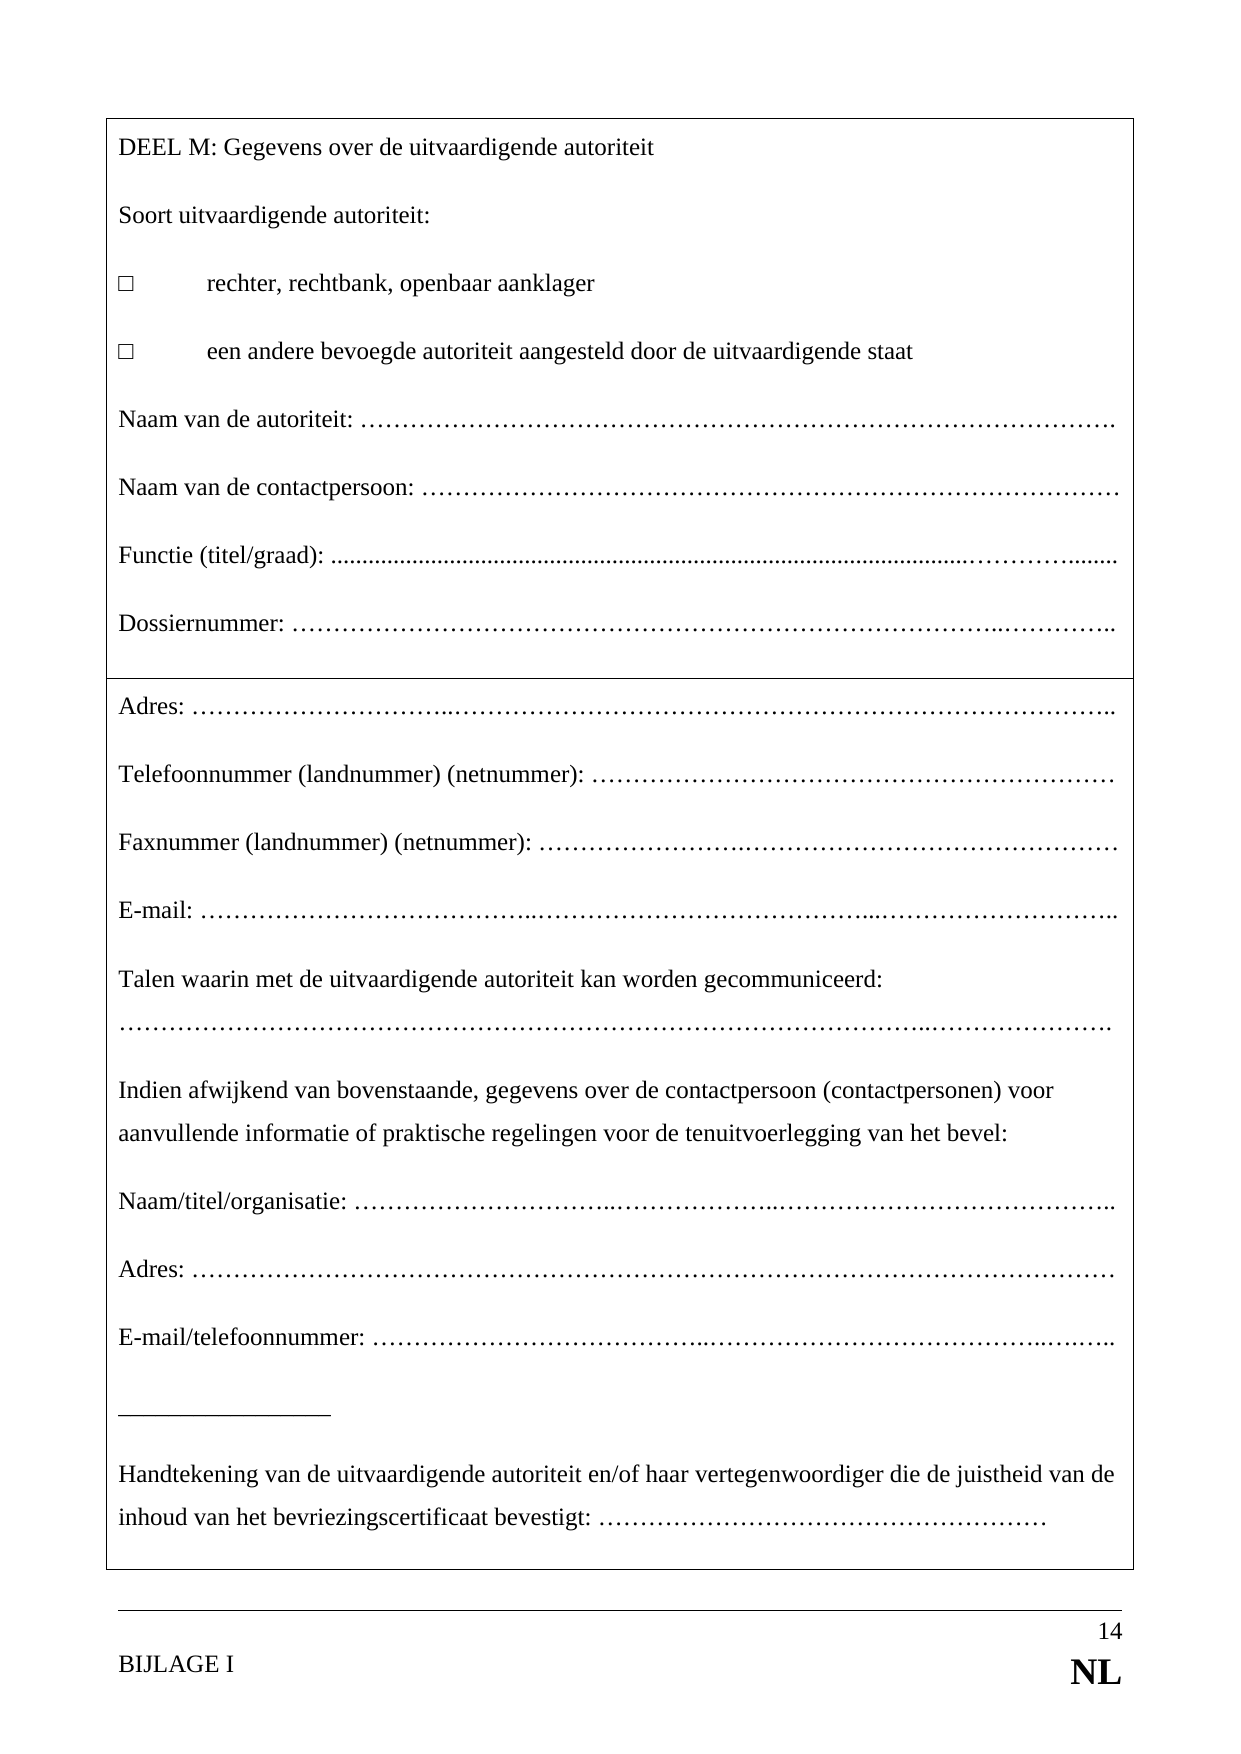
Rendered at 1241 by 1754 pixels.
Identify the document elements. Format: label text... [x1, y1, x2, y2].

table_cell DEEL M: Gegevens over de uitvaardigende autoriteit Soort uitvaardigende autoriteit: □ rechter, rechtbank, openbaar aanklager □ een andere bevoegde autoriteit aangesteld door de uitvaardigende staat Naam van de autoriteit: ………………………………………………………………………………. Naam van de contactpersoon: ………………………………………………………………………… Functie (titel/graad): ......................................................................................................…………........ Dossiernummer: …………………………………………………………………………..………….. [107, 119, 1133, 678]
table_cell Adres: …………………………..…………………………………………………………………….. Telefoonnummer (landnummer) (netnummer): ……………………………………………………… Faxnummer (landnummer) (netnummer): …………………….……………………………………… E-mail: …………………………………..…………………………………...……………………….. Talen waarin met de uitvaardigende autoriteit kan worden gecommuniceerd: ……………………………………………………………………………………..…………………. Indien afwijkend van bovenstaande, gegevens over de contactpersoon (contactpersonen) voor aanvullende informatie of praktische regelingen voor de tenuitvoerlegging van het bevel: Naam/titel/organisatie: …………………………..………………..………………………………….. Adres: ………………………………………………………………………………………………… E-mail/telefoonnummer: …………………………………..…………………………………..….….. _________________ Handtekening van de uitvaardigende autoriteit en/of haar vertegenwoordiger die de juistheid van de inhoud van het bevriezingscertificaat bevestigt: ……………………………………………… [107, 679, 1133, 1568]
